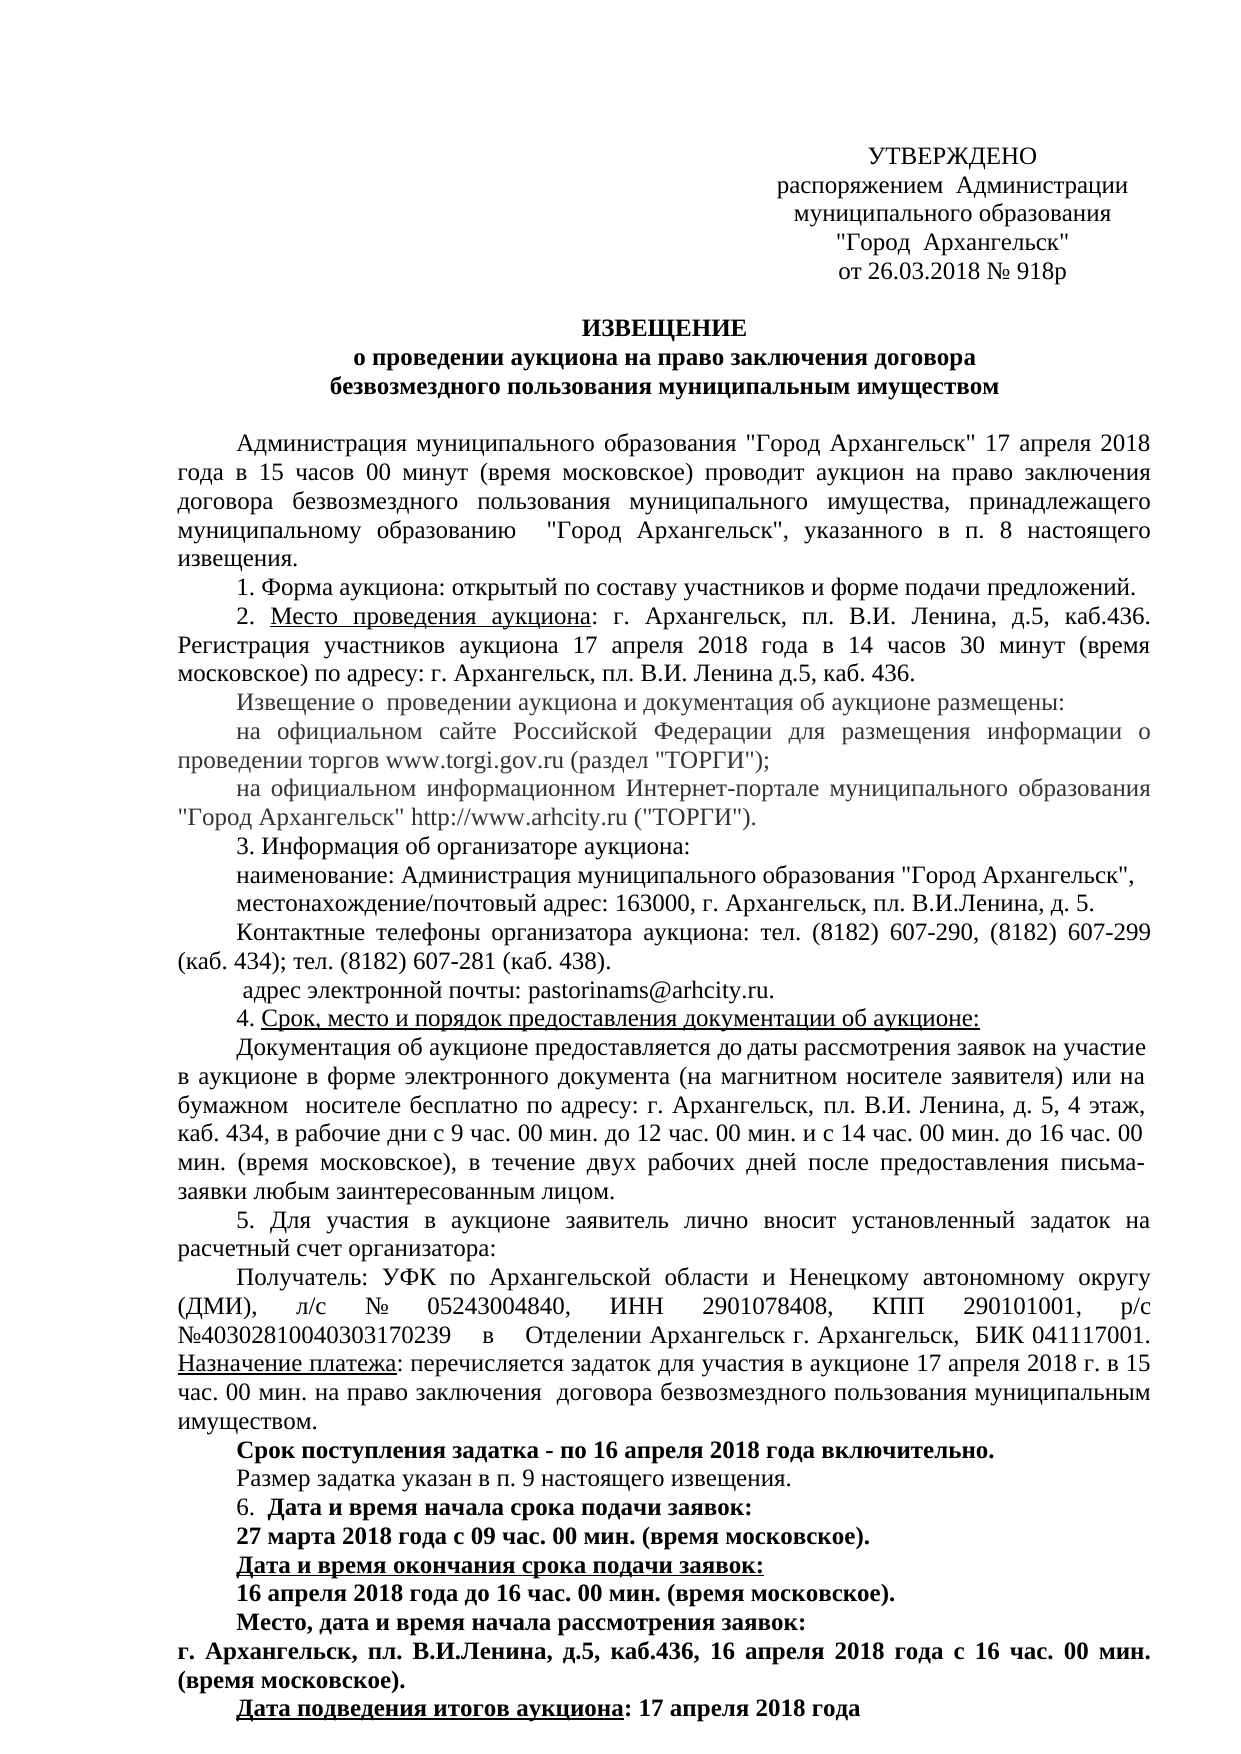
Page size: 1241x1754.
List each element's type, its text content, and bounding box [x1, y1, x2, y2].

text Извещение о проведении аукциона и документация об аукционе размещены: [177, 687, 1152, 716]
text 1. Форма аукциона: открытый по составу участников и форме подачи предложений. [177, 572, 1152, 601]
text УТВЕРЖДЕНО [753, 141, 1152, 170]
subtitle безвозмездного пользования муниципальным имуществом [177, 371, 1152, 400]
text Администрация муниципального образования "Город Архангельск" 17 апреля 2018 года в 15 часов 00 минут (время московское) проводит аукцион на право заключения договора безвозмездного пользования муниципального имущества, принадлежащего муниципальному образованию "Город Архангельск", указанного в п. 8 настоящего извещения. [177, 428, 1152, 572]
text 3. Информация об организаторе аукциона: [177, 831, 1152, 860]
subtitle о проведении аукциона на право заключения договора [177, 342, 1152, 371]
subtitle ИЗВЕЩЕНИЕ [177, 313, 1152, 342]
text Размер задатка указан в п. 9 настоящего извещения. [177, 1463, 1152, 1492]
text Срок поступления задатка - по 16 апреля 2018 года включительно. [177, 1435, 1152, 1463]
text Дата подведения итогов аукциона: 17 апреля 2018 года [177, 1693, 1152, 1722]
text 5. Для участия в аукционе заявитель лично вносит установленный задаток на расчетный счет организатора: [177, 1205, 1152, 1262]
text муниципального образования [753, 198, 1152, 227]
text адрес электронной почты: pastorinams@arhcity.ru. [177, 975, 1152, 1003]
text Место, дата и время начала рассмотрения заявок: [177, 1607, 1152, 1636]
text наименование: Администрация муниципального образования "Город Архангельск", [177, 860, 1152, 888]
text 2. Место проведения аукциона: г. Архангельск, пл. В.И. Ленина, д.5, каб.436. Регистрация участников аукциона 17 апреля 2018 года в 14 часов 30 минут (время московское) по адресу: г. Архангельск, пл. В.И. Ленина д.5, каб. 436. [177, 601, 1152, 687]
text 4. Срок, место и порядок предоставления документации об аукционе: [177, 1003, 1152, 1032]
text 6. Дата и время начала срока подачи заявок: [177, 1492, 1152, 1521]
text Документация об аукционе предоставляется до даты рассмотрения заявок на участие в аукционе в форме электронного документа (на магнитном носителе заявителя) или на бумажном носителе бесплатно по адресу: г. Архангельск, пл. В.И. Ленина, д. 5, 4 этаж, каб. 434, в рабочие дни с 9 час. 00 мин. до 12 час. 00 мин. и с 14 час. 00 мин. до 16 час. 00 мин. (время московское), в течение двух рабочих дней после предоставления письма-заявки любым заинтересованным лицом. [177, 1032, 1146, 1205]
text Дата и время окончания срока подачи заявок: [177, 1550, 1152, 1578]
text г. Архангельск, пл. В.И.Ленина, д.5, каб.436, 16 апреля 2018 года с 16 час. 00 мин. (время московское). [177, 1636, 1152, 1693]
text 16 апреля 2018 года до 16 час. 00 мин. (время московское). [177, 1578, 1152, 1607]
text 27 марта 2018 года с 09 час. 00 мин. (время московское). [177, 1521, 1152, 1550]
text Получатель: УФК по Архангельской области и Ненецкому автономному округу (ДМИ), л/с № 05243004840, ИНН 2901078408, КПП 290101001, р/с №40302810040303170239 в Отделении Архангельск г. Архангельск, БИК 041117001. Назначение платежа: перечисляется задаток для участия в аукционе 17 апреля 2018 г. в 15 час. 00 мин. на право заключения договора безвозмездного пользования муниципальным имуществом. [177, 1262, 1152, 1435]
text на официальном сайте Российской Федерации для размещения информации о проведении торгов www.torgi.gov.ru (раздел "ТОРГИ"); [177, 716, 1152, 773]
text Контактные телефоны организатора аукциона: тел. (8182) 607-290, (8182) 607-299 (каб. 434); тел. (8182) 607-281 (каб. 438). [177, 917, 1152, 975]
text распоряжением Администрации [753, 170, 1152, 198]
text "Город Архангельск" от 26.03.2018 № 918р [753, 227, 1152, 285]
text местонахождение/почтовый адрес: . Архангельск, пл. В.И.Ленина, д. 5. [177, 888, 1152, 917]
text на официальном информационном Интернет-портале муниципального образования "Город Архангельск" http://www.arhcity.ru ("ТОРГИ"). [177, 773, 1152, 831]
